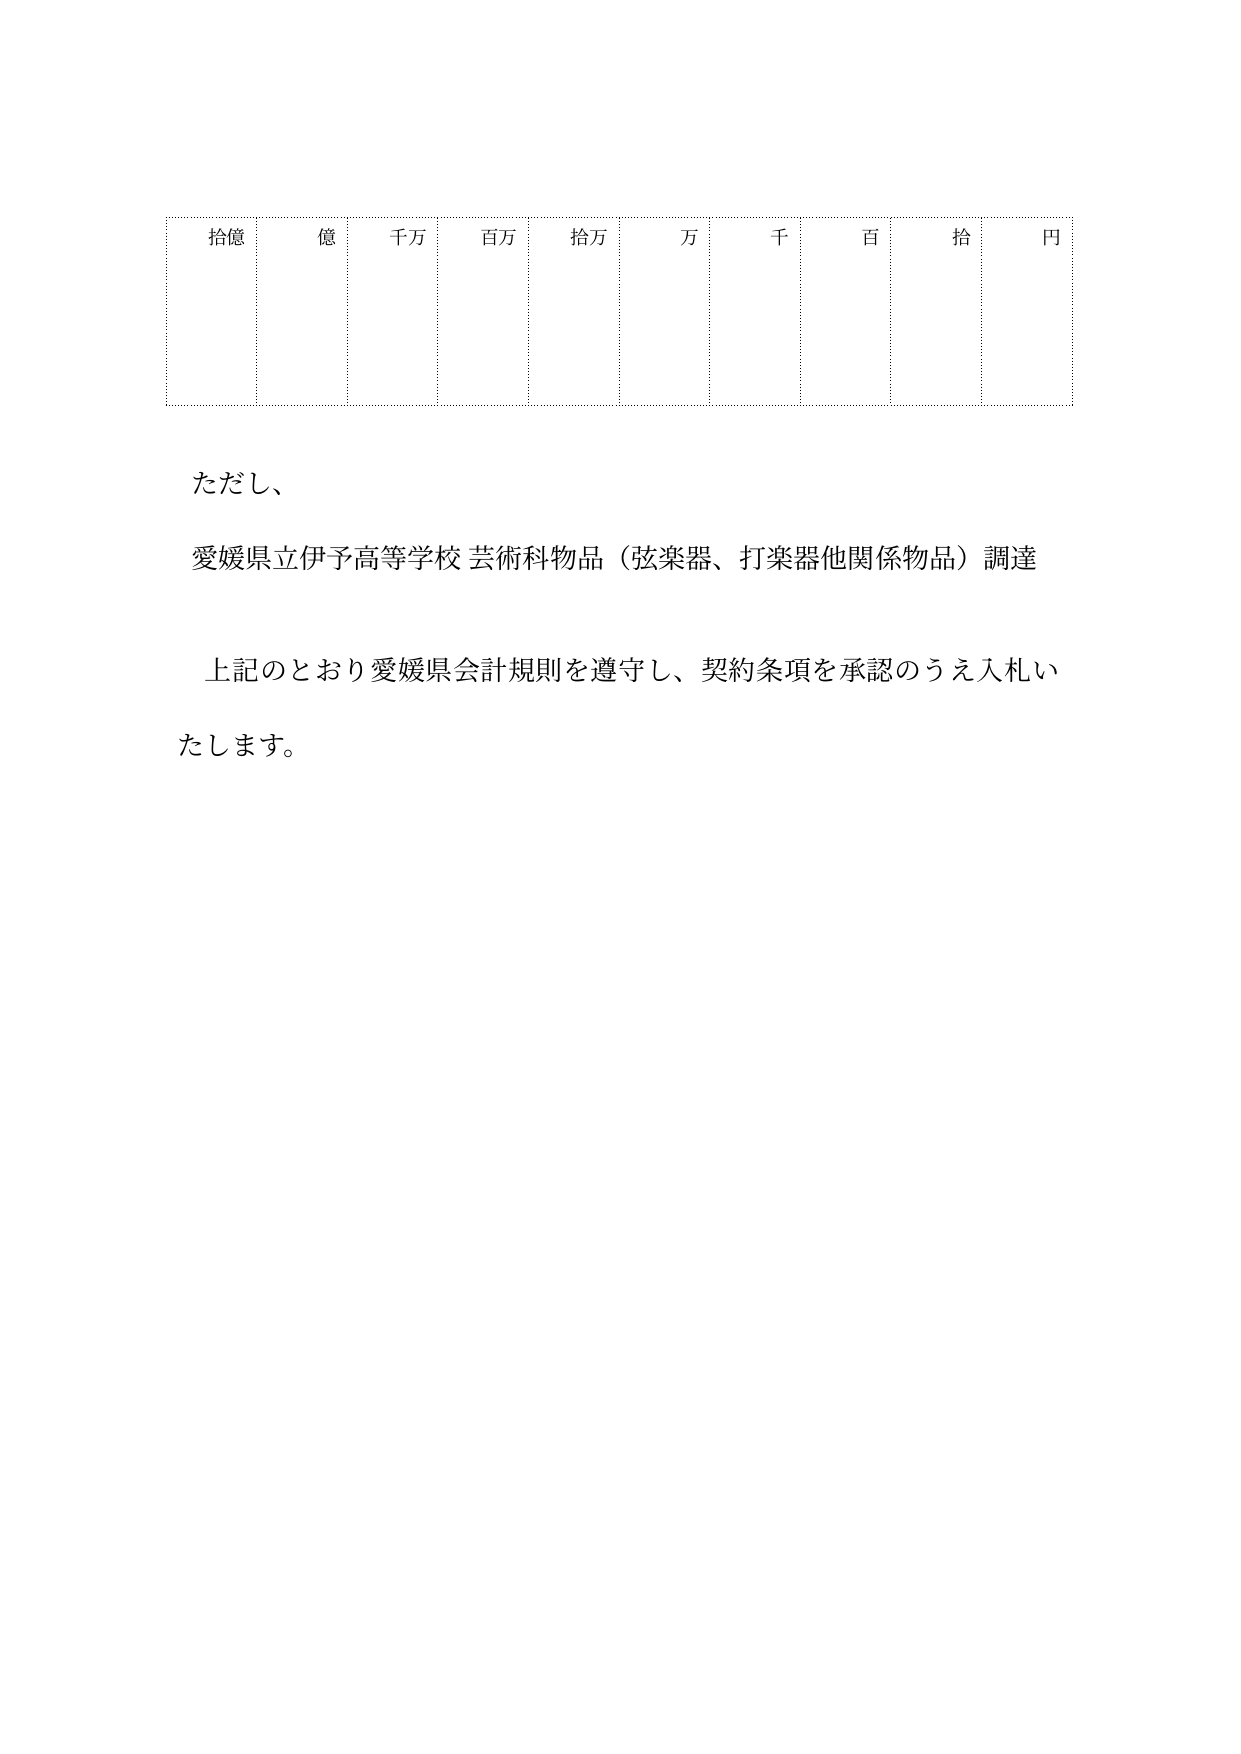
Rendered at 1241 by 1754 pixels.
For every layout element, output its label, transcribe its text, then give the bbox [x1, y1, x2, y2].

text ただし、 [177, 444, 1063, 519]
text 愛媛県立伊予高等学校 芸術科物品（弦楽器、打楽器他関係物品）調達 [177, 519, 1063, 594]
table_header 百 [800, 217, 891, 405]
table_header 万 [619, 217, 710, 405]
table_header 拾億 [166, 217, 257, 405]
table_header 千 [710, 217, 800, 405]
table_header 円 [982, 217, 1072, 405]
table_header 百万 [438, 217, 528, 405]
table_header 拾万 [529, 217, 619, 405]
table_header 拾 [891, 217, 982, 405]
text 上記のとおり愛媛県会計規則を遵守し、契約条項を承認のうえ入札いたします。 [177, 631, 1063, 781]
table_header 千万 [347, 217, 438, 405]
table_header 億 [257, 217, 347, 405]
